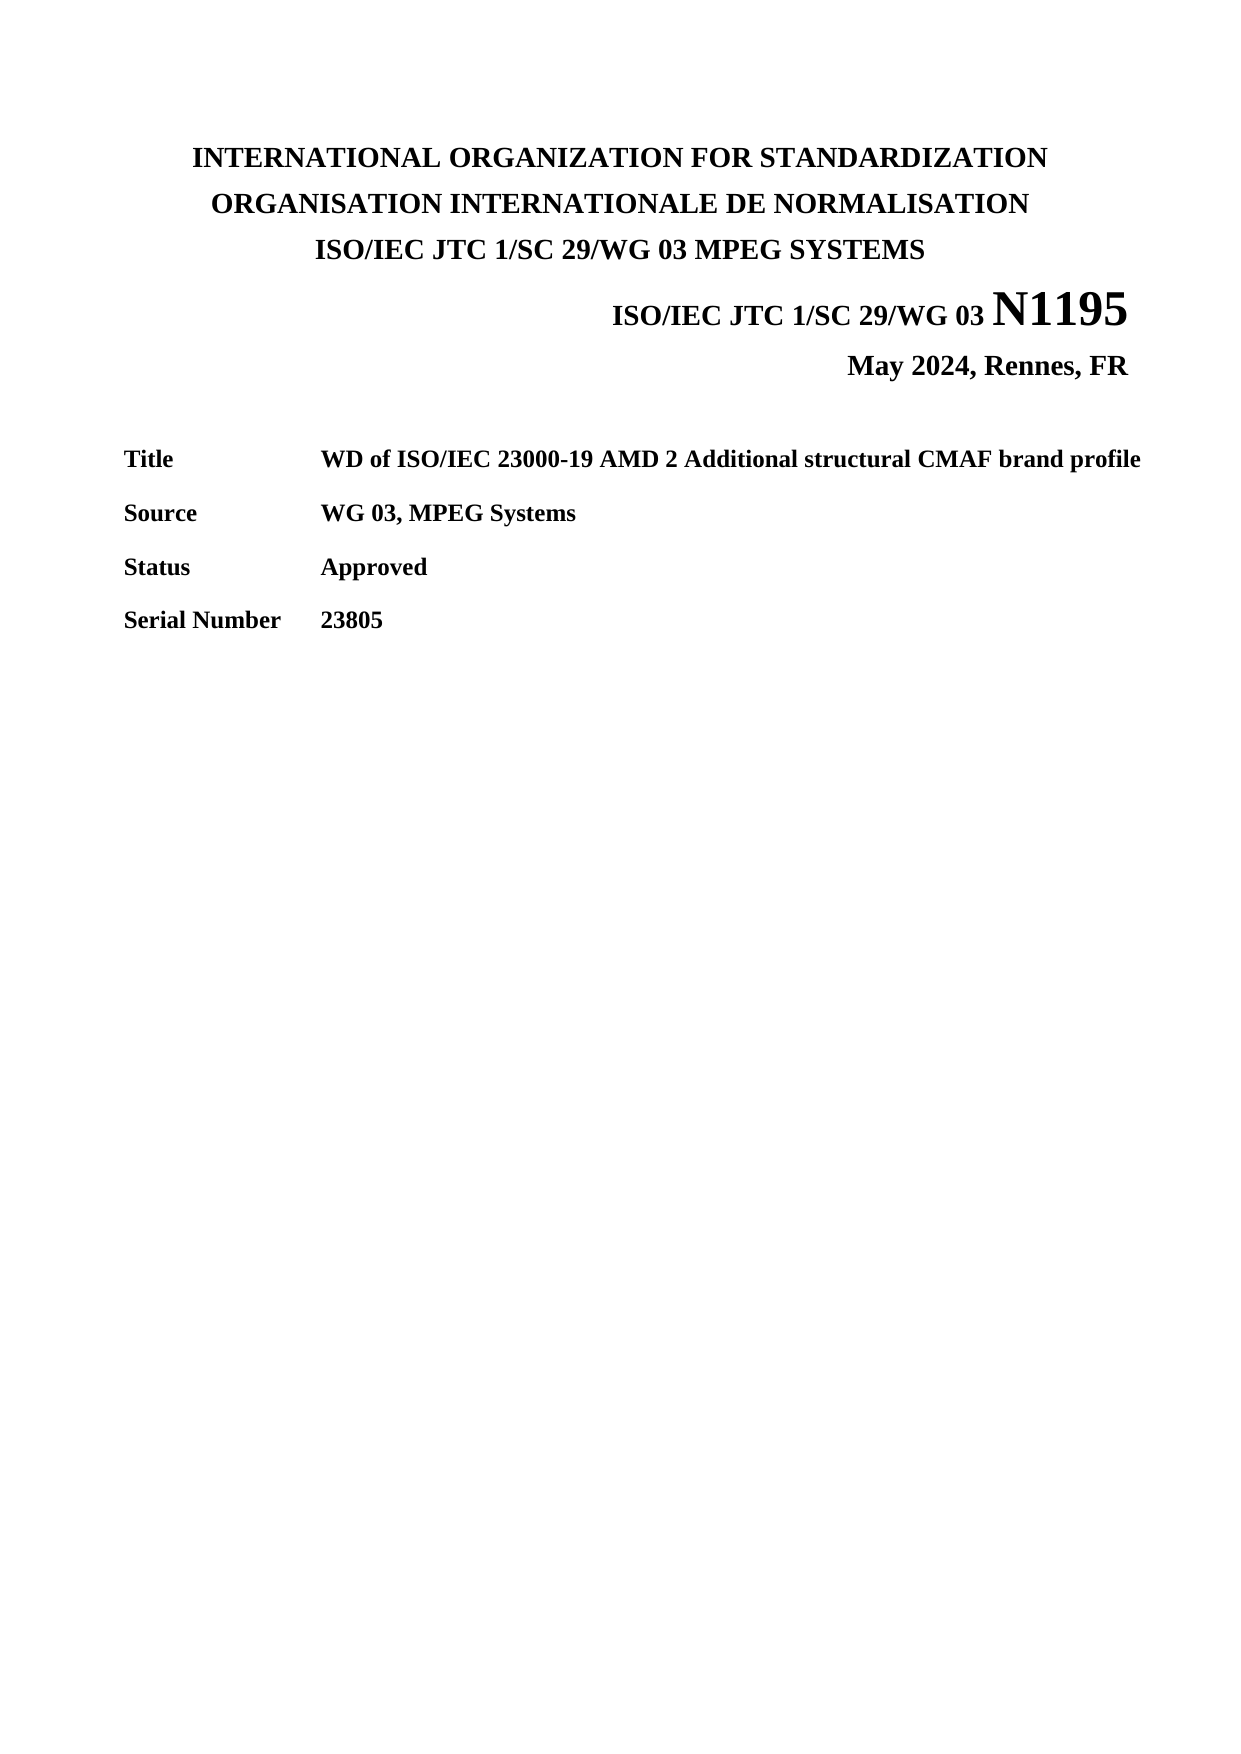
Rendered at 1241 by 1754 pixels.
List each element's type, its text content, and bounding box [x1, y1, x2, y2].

text April 2024, Rennes, FR [112, 348, 1128, 382]
text ORGANISATION INTERNATIONALE DE NORMALISATION [112, 186, 1128, 220]
table_cell 23805 [309, 593, 1171, 647]
text INTERNATIONAL ORGANIZATION FOR STANDARDIZATION [112, 140, 1128, 174]
text ISO/IEC JTC 1/SC 29/WG 03 N1195 [112, 278, 1128, 336]
table_cell Approved [309, 539, 1171, 593]
table_header WD of ISO/IEC 23000-19 AMD 2 Additional structural CMAF brand profile [309, 432, 1171, 486]
table_cell Status [112, 539, 309, 593]
table_cell WG 03, MPEG Systems [309, 486, 1171, 539]
table_header Title [112, 432, 309, 486]
table_cell Serial Number [112, 593, 309, 647]
text ISO/IEC JTC 1/SC 29/WG 03 MPEG SYSTEMS [112, 232, 1128, 266]
table_cell Source [112, 486, 309, 539]
